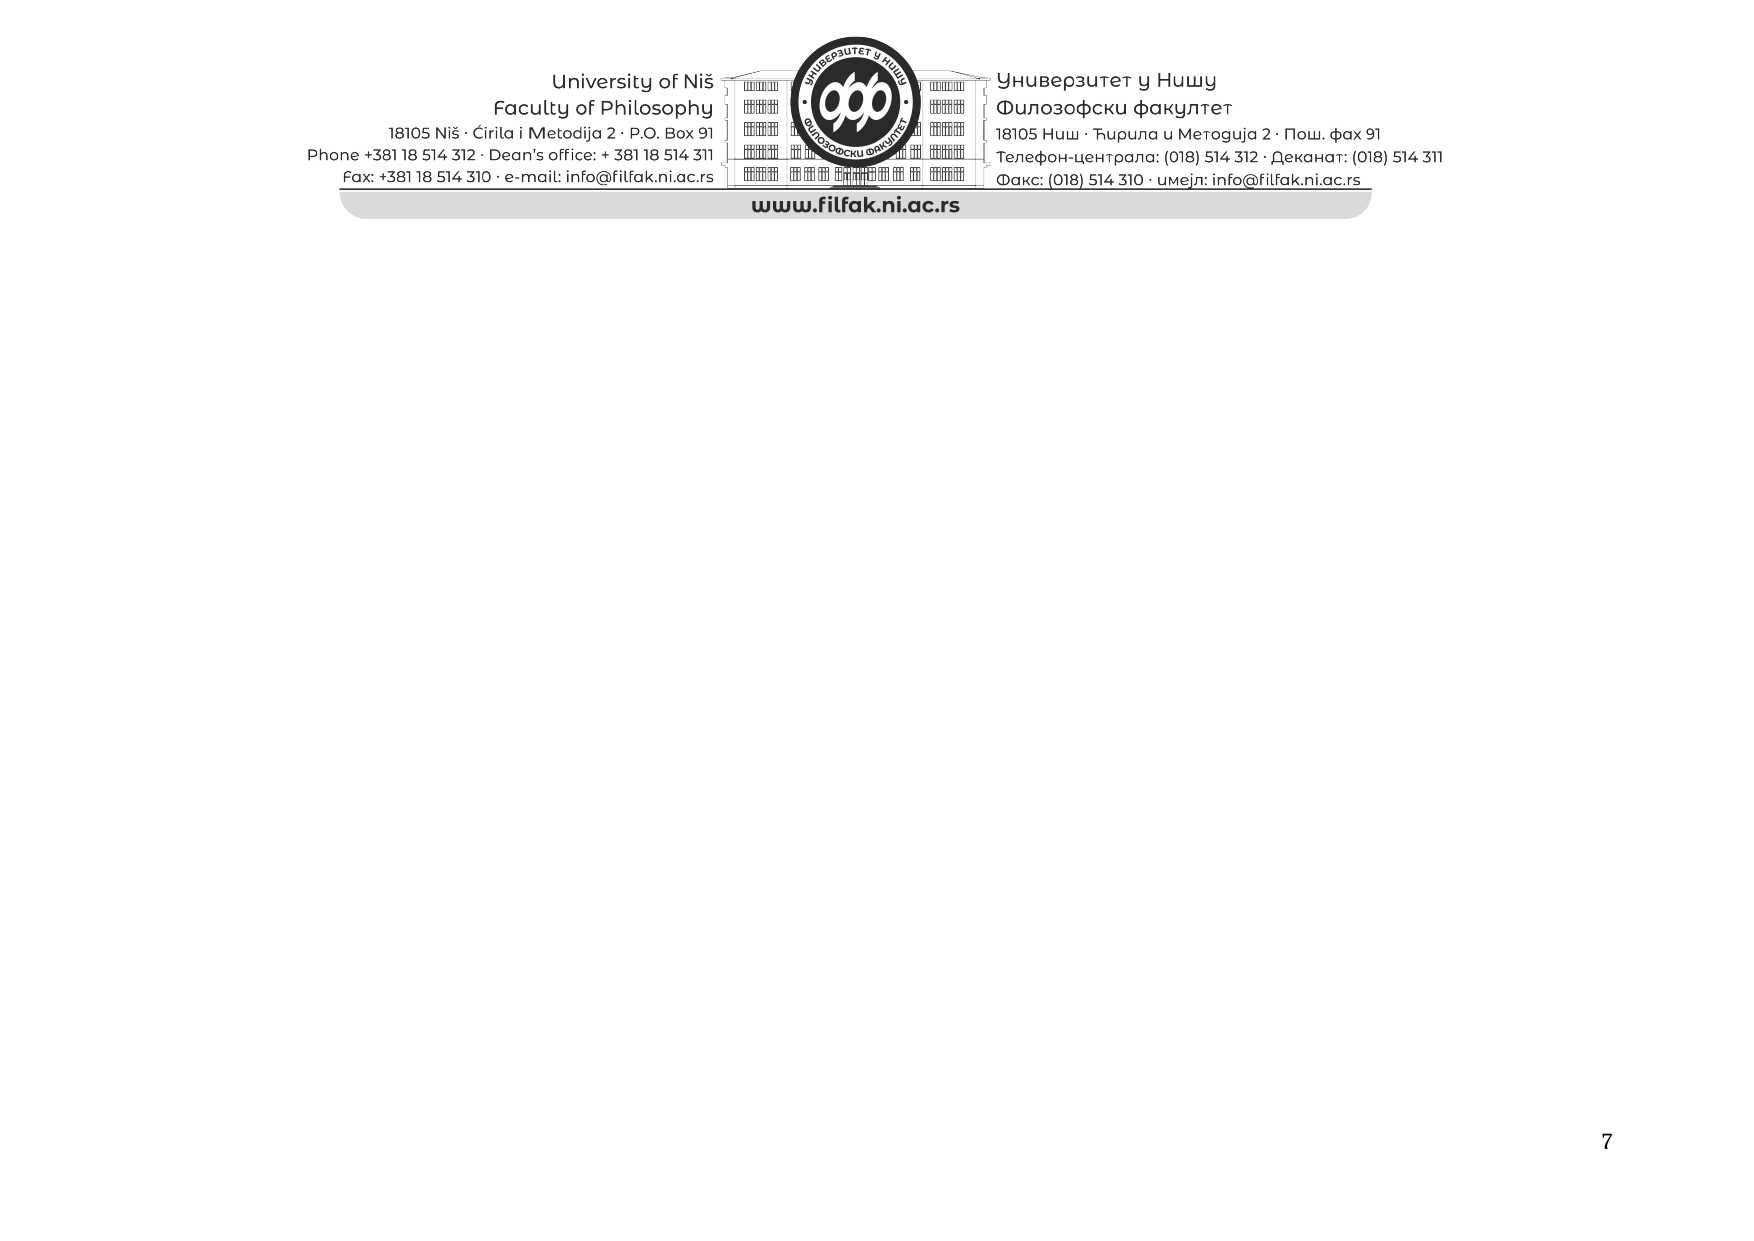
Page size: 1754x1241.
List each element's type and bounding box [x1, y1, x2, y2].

picture [286, 35, 1468, 220]
